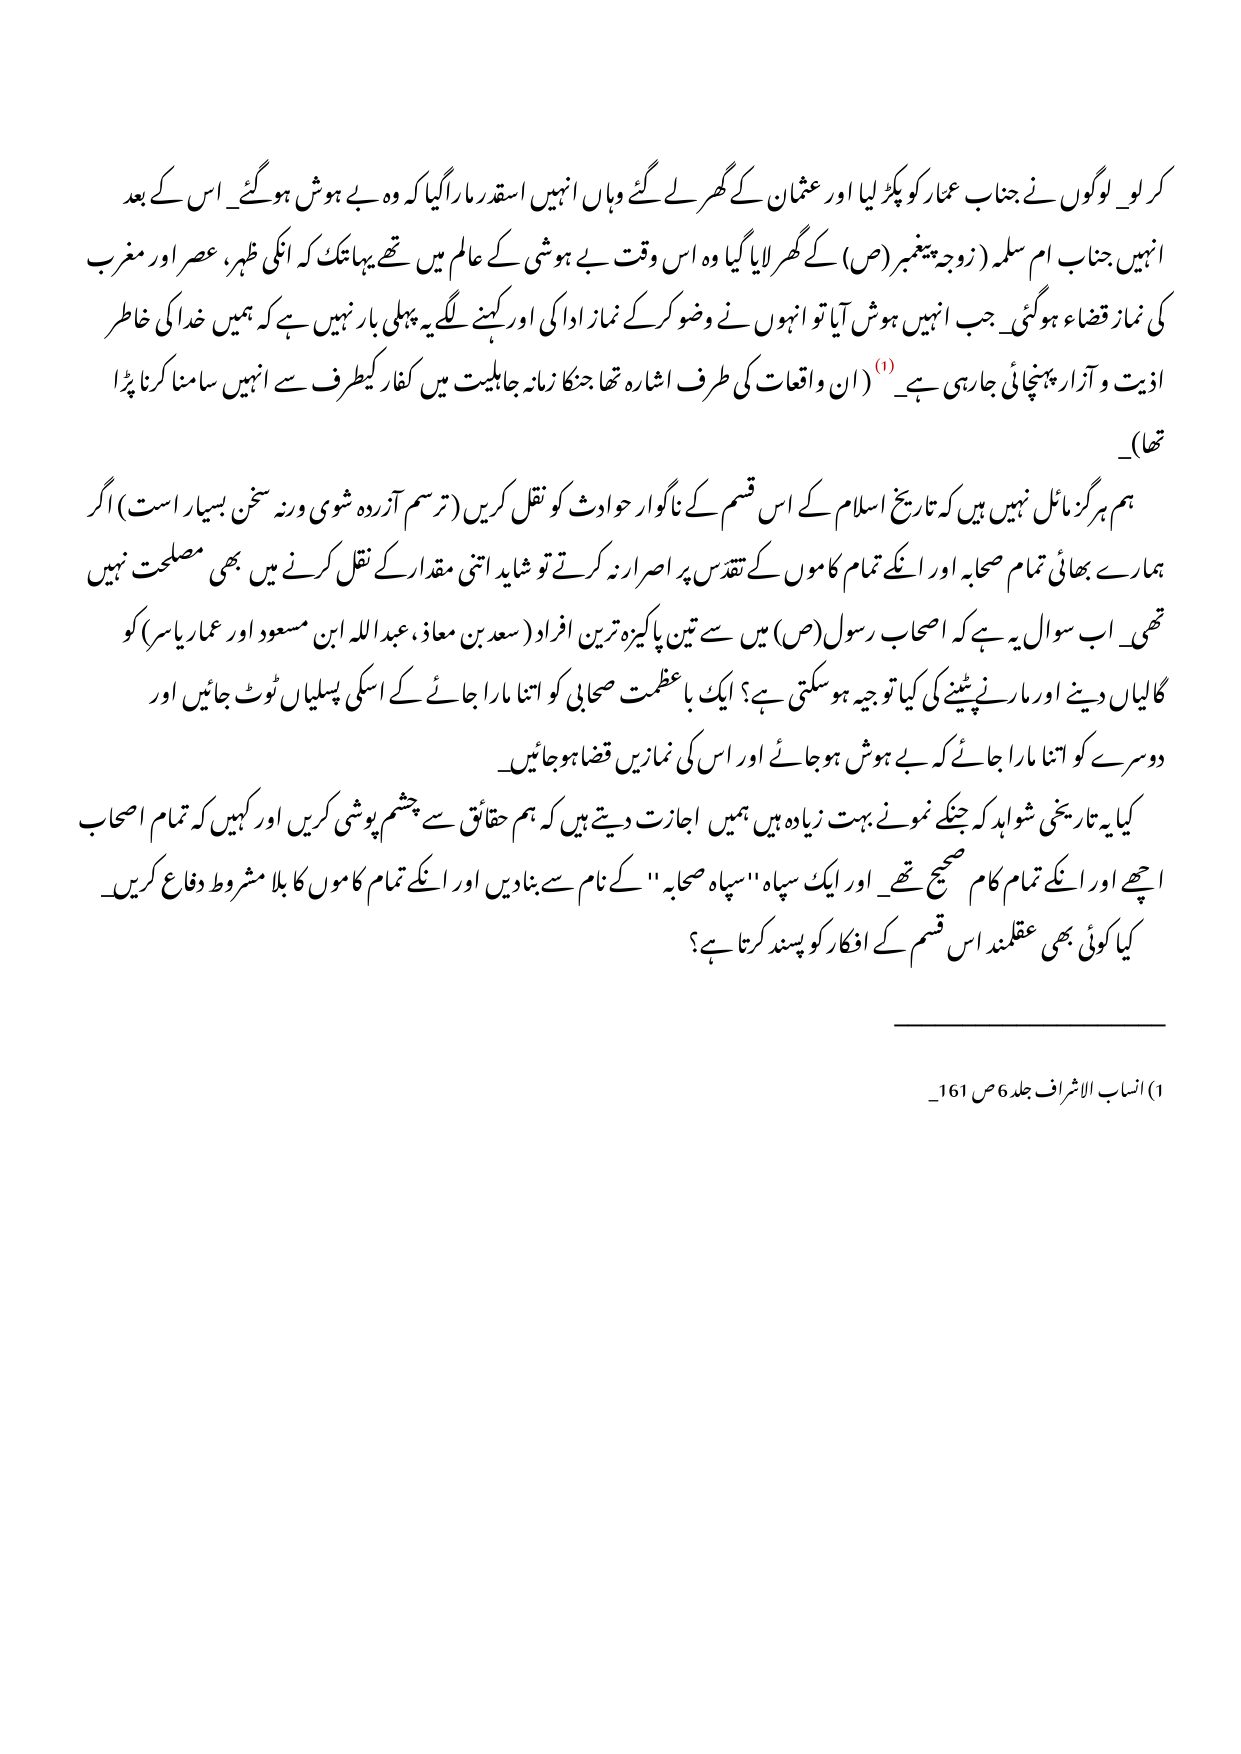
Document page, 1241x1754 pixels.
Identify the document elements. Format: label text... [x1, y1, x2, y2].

text ہم ہرگز مائل نہیں ہیں کہ تاریخ اسلام کے اس قسم کے ناگوار حوادث کو نقل کریں ( ترسم آزردہ شوی ورنہ سخن بسیار است) اگر ہمارے بھائی تمام صحابہ اور انکے تمام کاموں کے تقدّس پر اصرار نہ کرتے تو شاید اتنی مقدارکے نقل کرنے میں بھی مصلحت نہیں تھی_ اب سوال یہ ہے کہ اصحاب رسول(ص) میں سے تین پاکیزہ ترین افراد ( سعد بن معاذ ،عبداللہ ابن مسعود اور عمار یاسر) کو گالیاں دینے اور مارنے پٹینے کی کیا تو جیہ ہوسکتی ہے؟ ایک باعظمت صحابی کو اتنا مارا جائے کے اسکی پسلیاں ٹوٹ جائیں اور دوسرے کو اتنا مارا جائے کہ بے ہوش ہوجائے اور اس کی نمازیں قضاہوجائیں_ [75, 469, 1165, 781]
text ____________________ [75, 969, 1165, 1036]
text کیا یہ تاریخی شواہد کہ جنکے نمونے بہت زیادہ ہیں ہمیں اجازت دیتے ہیں کہ ہم حقائق سے چشم پوشی کریں اور کہیں کہ تمام اصحاب اچھے اور انکے تمام کام صحیح تھے_ اور ایک سپاہ ''سپاہ صحابہ '' کے نام سے بنادیں اور انکے تمام کاموں کا بلا مشروط دفاع کریں_ [75, 781, 1165, 906]
text کر لو_ لوگوں نے جناب عمّار کو پکڑ لیا اور عثمان کے گھر لے گئے وہاں انہیں اسقدر ماراگیا کہ وہ بے ہوش ہوگئے_ اس کے بعد انہیں جناب ام سلمہ ( زوجہ پیغمبر (ص) کے گھر لایا گیا وہ اس وقت بے ہوشی کے عالم میں تھے یہاںتک کہ انکی ظہر، عصر اور مغرب کی نماز قضاء ہوگئی_ جب انہیں ہوش آیا تو انہوں نے وضو کرکے نماز ادا کی اور کہنے لگے یہ پہلی بار نہیں ہے کہ ہمیں خدا کی خاطر اذیت و آزار پہنچائی جارہی ہے_(1) ( ان واقعات کی طرف اشارہ تھا جنکا زمانہ جاہلیت میں کفار کیطرف سے انہیں سامنا کرنا پڑا تھا)_ [75, 94, 1165, 469]
text کیا کوئی بھی عقلمند اس قسم کے افکار کو پسند کرتا ہے؟ [75, 906, 1165, 969]
text 1) انساب الاشراف جلد 6 ص 161_ [75, 1061, 1165, 1108]
